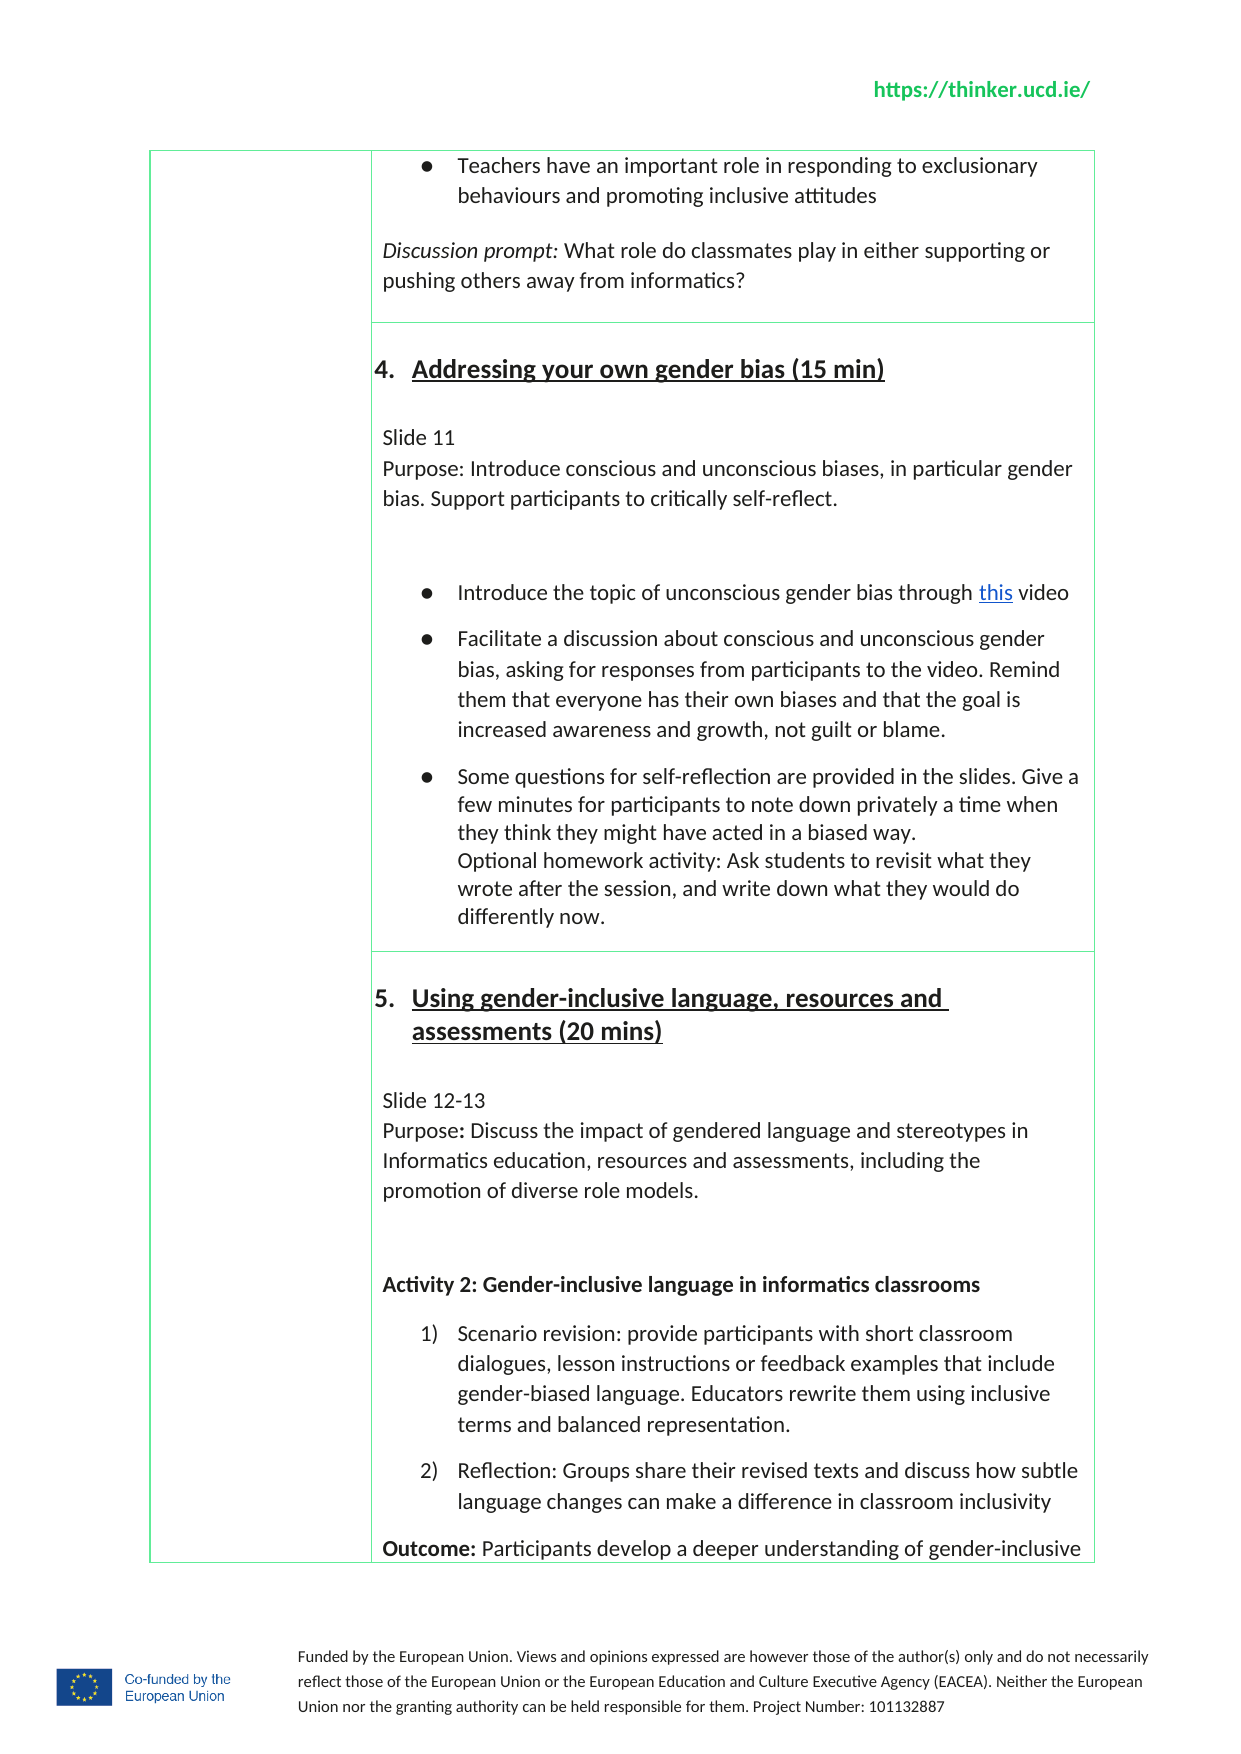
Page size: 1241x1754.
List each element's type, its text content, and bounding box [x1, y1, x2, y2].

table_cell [372, 952, 1094, 1562]
table_cell Addressing your own gender bias (15 min) Slide 11 Purpose: Introduce conscious and unconscious biases, in particular gender bias. Support participants to critically self-reflect. Introduce the topic of unconscious gender bias through this video Facilitate a discussion about conscious and unconscious gender bias, asking for responses from participants to the video. Remind them that everyone has their own biases and that the goal is increased awareness and growth, not guilt or blame. Some questions for self-reflection are provided in the slides. Give a few minutes for participants to note down privately a time when they think they might have acted in a biased way. Optional homework activity: Ask students to revisit what they wrote after the session, and write down what they would do differently now. [372, 323, 1094, 951]
picture [44, 1646, 260, 1730]
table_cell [372, 151, 1094, 322]
